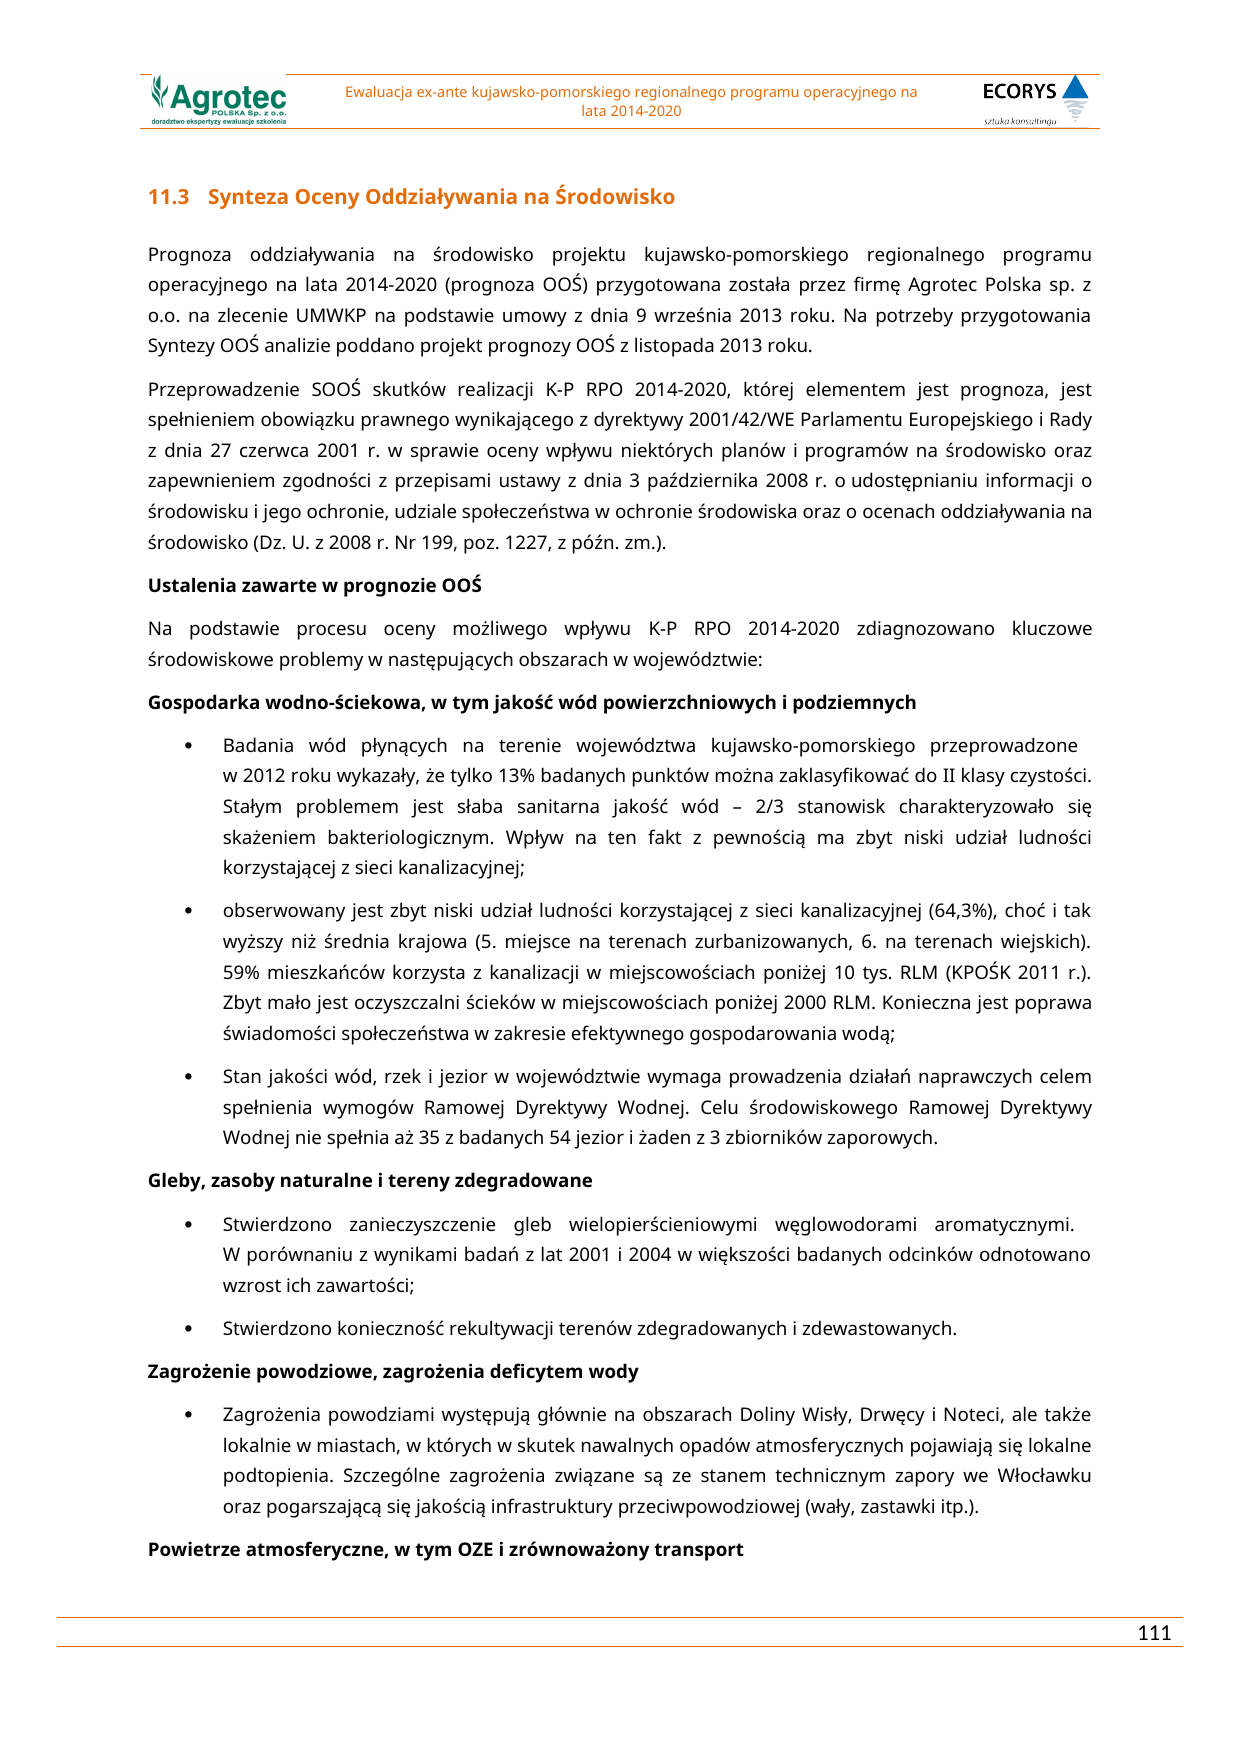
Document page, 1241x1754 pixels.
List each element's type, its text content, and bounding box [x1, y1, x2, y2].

text Ustalenia zawarte w prognozie OOŚ [148, 572, 1093, 598]
text Przeprowadzenie SOOŚ skutków realizacji K-P RPO 2014-2020, której elementem jest prognoza, jest spełnieniem obowiązku prawnego wynikającego z dyrektywy 2001/42/WE Parlamentu Europejskiego i Rady z dnia 27 czerwca 2001 r. w sprawie oceny wpływu niektórych planów i programów na środowisko oraz zapewnieniem zgodności z przepisami ustawy z dnia 3 października 2008 r. o udostępnianiu informacji o środowisku i jego ochronie, udziale społeczeństwa w ochronie środowiska oraz o ocenach oddziaływania na środowisko (Dz. U. z 2008 r. Nr 199, poz. 1227, z późn. zm.). [148, 376, 1093, 554]
list Badania wód płynących na terenie województwa kujawsko-pomorskiego przeprowadzone w 2012 roku wykazały, że tylko 13% badanych punktów można zaklasyfikować do II klasy czystości. Stałym problemem jest słaba sanitarna jakość wód – 2/3 stanowisk charakteryzowało się skażeniem bakteriologicznym. Wpływ na ten fakt z pewnością ma zbyt niski udział ludności korzystającej z sieci kanalizacyjnej; [185, 732, 1093, 880]
text Powietrze atmosferyczne, w tym OZE i zrównoważony transport [148, 1536, 1093, 1562]
text Gleby, zasoby naturalne i tereny zdegradowane [148, 1168, 1093, 1193]
list obserwowany jest zbyt niski udział ludności korzystającej z sieci kanalizacyjnej (64,3%), choć i tak wyższy niż średnia krajowa (5. miejsce na terenach zurbanizowanych, 6. na terenach wiejskich). 59% mieszkańców korzysta z kanalizacji w miejscowościach poniżej 10 tys. RLM (KPOŚK 2011 r.). Zbyt mało jest oczyszczalni ścieków w miejscowościach poniżej 2000 RLM. Konieczna jest poprawa świadomości społeczeństwa w zakresie efektywnego gospodarowania wodą; [185, 898, 1093, 1046]
list Stan jakości wód, rzek i jezior w województwie wymaga prowadzenia działań naprawczych celem spełnienia wymogów Ramowej Dyrektywy Wodnej. Celu środowiskowego Ramowej Dyrektywy Wodnej nie spełnia aż 35 z badanych 54 jezior i żaden z 3 zbiorników zaporowych. [185, 1063, 1093, 1150]
text Gospodarka wodno-ściekowa, w tym jakość wód powierzchniowych i podziemnych [148, 689, 1093, 714]
text Zagrożenie powodziowe, zagrożenia deficytem wody [148, 1358, 1093, 1384]
text Na podstawie procesu oceny możliwego wpływu K-P RPO 2014-2020 zdiagnozowano kluczowe środowiskowe problemy w następujących obszarach w województwie: [148, 615, 1093, 671]
list Zagrożenia powodziami występują głównie na obszarach Doliny Wisły, Drwęcy i Noteci, ale także lokalnie w miastach, w których w skutek nawalnych opadów atmosferycznych pojawiają się lokalne podtopienia. Szczególne zagrożenia związane są ze stanem technicznym zapory we Włocławku oraz pogarszającą się jakością infrastruktury przeciwpowodziowej (wały, zastawki itp.). [185, 1401, 1093, 1519]
list Stwierdzono zanieczyszczenie gleb wielopierścieniowymi węglowodorami aromatycznymi. W porównaniu z wynikami badań z lat 2001 i 2004 w większości badanych odcinków odnotowano wzrost ich zawartości; [185, 1211, 1093, 1298]
picture [151, 74, 286, 125]
picture [984, 74, 1089, 128]
text Prognoza oddziaływania na środowisko projektu kujawsko-pomorskiego regionalnego programu operacyjnego na lata 2014-2020 (prognoza OOŚ) przygotowana została przez firmę Agrotec Polska sp. z o.o. na zlecenie UMWKP na podstawie umowy z dnia 9 września 2013 roku. Na potrzeby przygotowania Syntezy OOŚ analizie poddano projekt prognozy OOŚ z listopada 2013 roku. [148, 241, 1093, 358]
list Stwierdzono konieczność rekultywacji terenów zdegradowanych i zdewastowanych. [185, 1315, 1093, 1341]
subtitle Synteza Oceny Oddziaływania na Środowisko [148, 182, 1093, 210]
